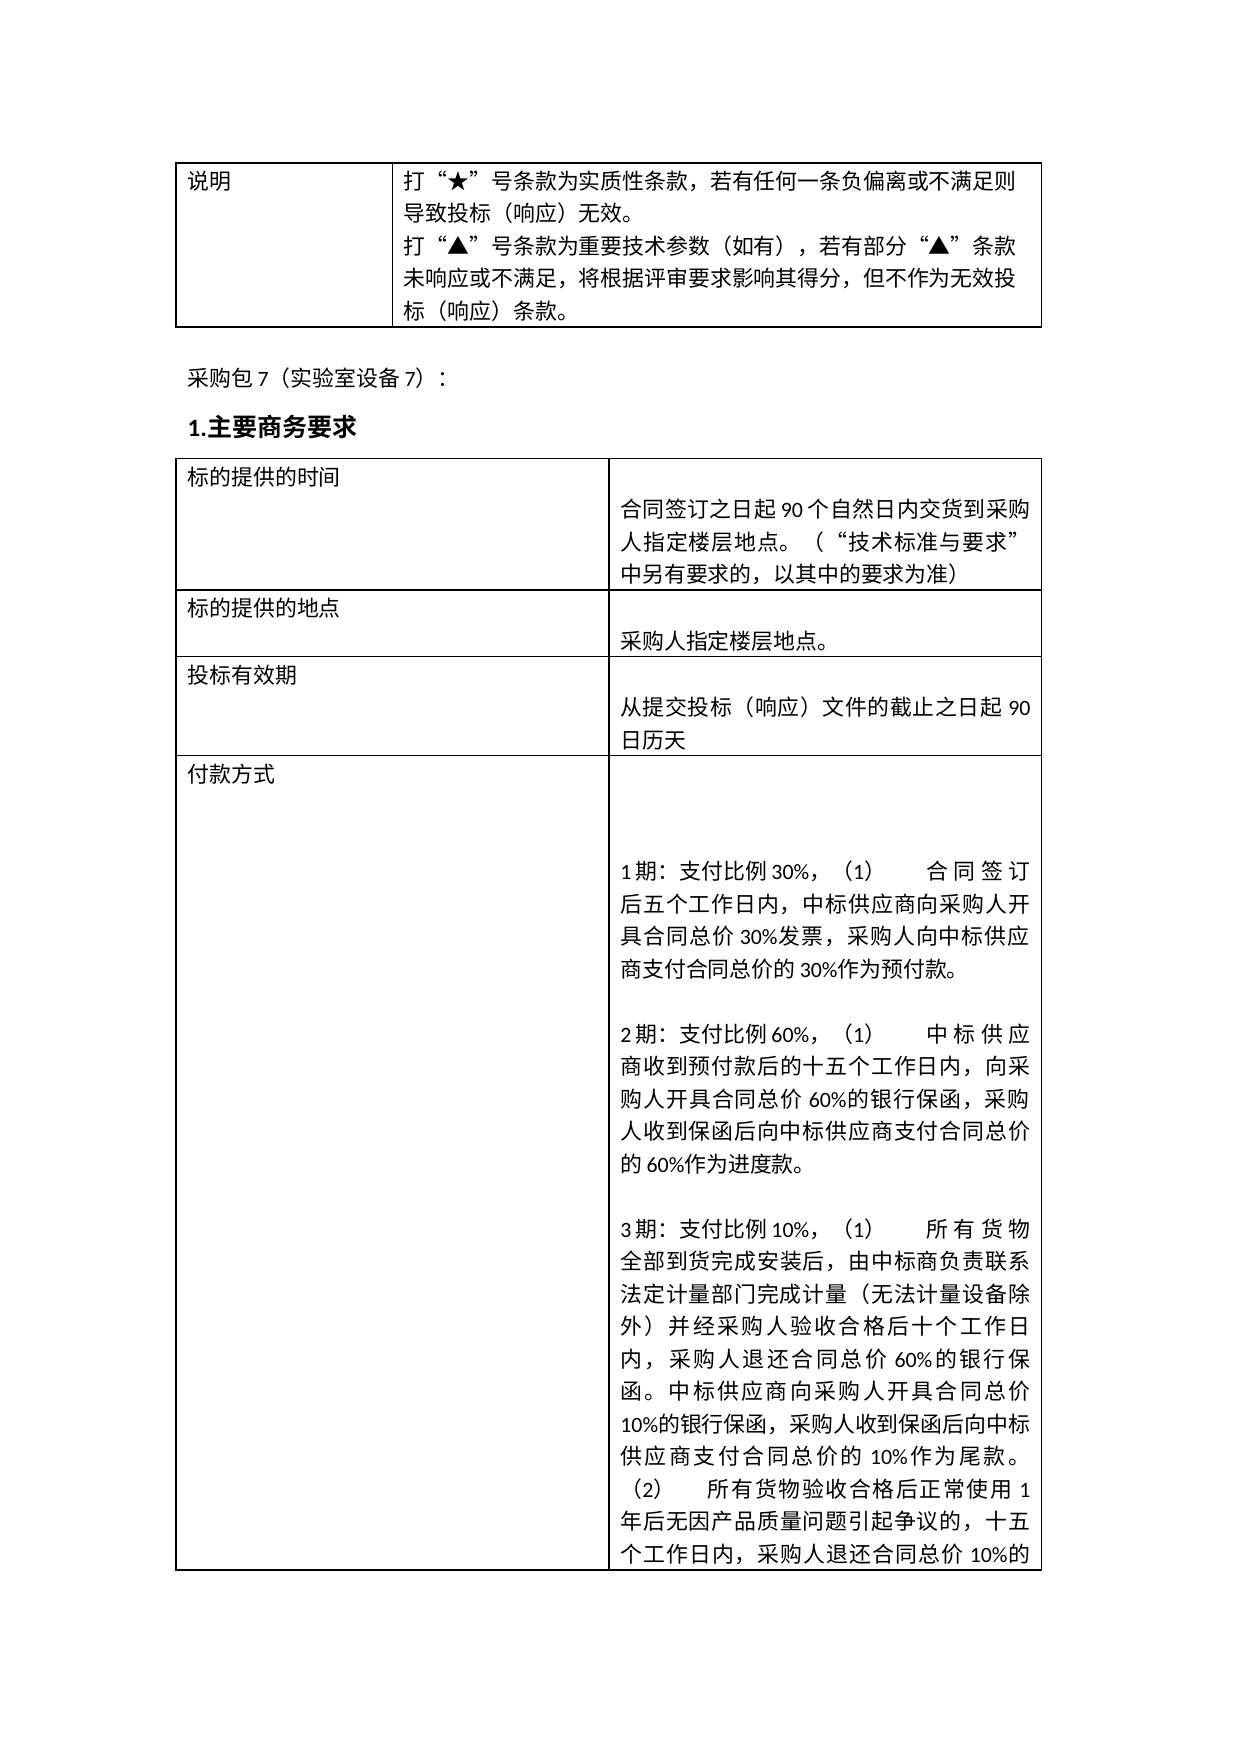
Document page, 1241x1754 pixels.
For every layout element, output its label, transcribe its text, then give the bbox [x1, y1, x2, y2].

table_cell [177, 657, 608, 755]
text 采购包7（实验室设备7）： [187, 360, 1053, 393]
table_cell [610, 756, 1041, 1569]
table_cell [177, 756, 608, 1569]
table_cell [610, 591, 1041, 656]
text 1.主要商务要求 [187, 393, 1053, 458]
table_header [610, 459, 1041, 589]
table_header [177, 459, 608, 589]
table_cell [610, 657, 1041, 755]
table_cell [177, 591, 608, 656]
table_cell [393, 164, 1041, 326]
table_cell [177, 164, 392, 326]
